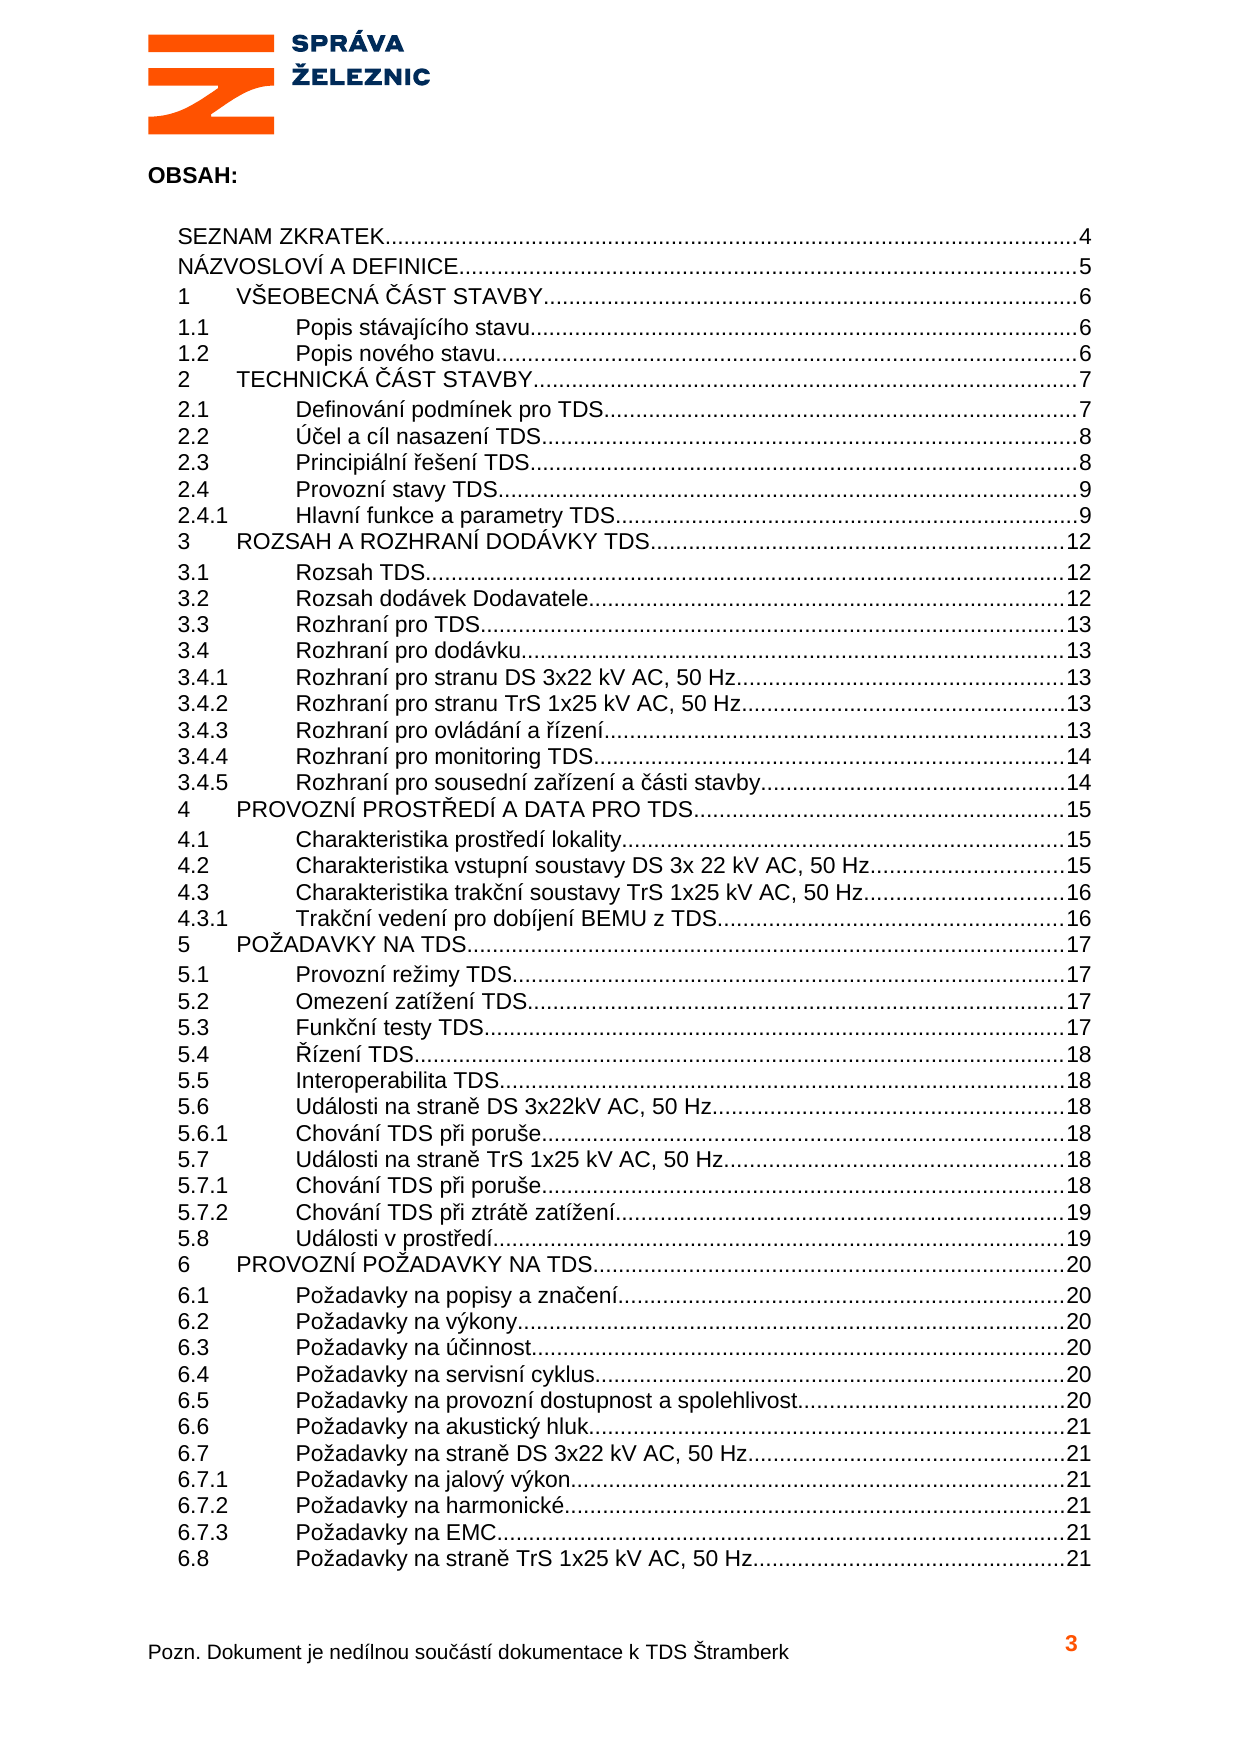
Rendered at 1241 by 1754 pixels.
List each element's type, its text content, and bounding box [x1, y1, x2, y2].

text 6.1 Požadavky na popisy a značení 20 [133, 1282, 1093, 1308]
text 5.1 Provozní režimy TDS 17 [133, 961, 1093, 988]
text 6.7 Požadavky na straně DS 3x22 kV AC, 50 Hz 21 [133, 1440, 1093, 1466]
text 6.4 Požadavky na servisní cyklus 20 [133, 1361, 1093, 1387]
text NÁZVOSLOVÍ A DEFINICE 5 [177, 253, 1093, 279]
text 4.3.1 Trakční vedení pro dobíjení BEMU z TDS 16 [133, 905, 1093, 931]
text 2.4.1 Hlavní funkce a parametry TDS 9 [133, 502, 1093, 528]
text 2.2 Účel a cíl nasazení TDS 8 [133, 423, 1093, 449]
text 5.4 Řízení TDS 18 [133, 1041, 1093, 1067]
text 1.2 Popis nového stavu 6 [133, 340, 1093, 366]
text 5.3 Funkční testy TDS 17 [133, 1014, 1093, 1041]
text 2 TECHNICKÁ ČÁST STAVBY 7 [177, 366, 1093, 393]
text 6.5 Požadavky na provozní dostupnost a spolehlivost 20 [133, 1387, 1093, 1413]
text 5.2 Omezení zatížení TDS 17 [133, 988, 1093, 1014]
text 3.4.5 Rozhraní pro sousední zařízení a části stavby 14 [133, 769, 1093, 796]
text 6.7.1 Požadavky na jalový výkon 21 [133, 1466, 1093, 1492]
text 3.4 Rozhraní pro dodávku 13 [133, 637, 1093, 664]
text 6.6 Požadavky na akustický hluk 21 [133, 1413, 1093, 1440]
text 1 VŠEOBECNÁ ČÁST STAVBY 6 [177, 283, 1093, 310]
text 6.7.2 Požadavky na harmonické 21 [133, 1492, 1093, 1519]
text 6.2 Požadavky na výkony 20 [133, 1308, 1093, 1334]
text 3.3 Rozhraní pro TDS 13 [133, 611, 1093, 637]
text 5.8 Události v prostředí 19 [133, 1225, 1093, 1251]
text 3.4.1 Rozhraní pro stranu DS 3x22 kV AC, 50 Hz 13 [133, 664, 1093, 690]
text 5.6 Události na straně DS 3x22kV AC, 50 Hz 18 [133, 1093, 1093, 1119]
text 2.3 Principiální řešení TDS 8 [133, 449, 1093, 476]
text 6.7.3 Požadavky na EMC 21 [133, 1519, 1093, 1545]
text 6 PROVOZNÍ POŽADAVKY NA TDS 20 [177, 1251, 1093, 1278]
text 4.3 Charakteristika trakční soustavy TrS 1x25 kV AC, 50 Hz 16 [133, 878, 1093, 905]
text SEZNAM ZKRATEK 4 [177, 223, 1093, 249]
text 3.4.3 Rozhraní pro ovládání a řízení 13 [133, 717, 1093, 743]
text 5 POŽADAVKY NA TDS 17 [177, 931, 1093, 958]
text 6.8 Požadavky na straně TrS 1x25 kV AC, 50 Hz 21 [133, 1545, 1093, 1571]
text 4 PROVOZNÍ PROSTŘEDÍ A DATA PRO TDS 15 [177, 796, 1093, 822]
text 2.1 Definování podmínek pro TDS 7 [133, 396, 1093, 423]
text 3 ROZSAH A ROZHRANÍ DODÁVKY TDS 12 [177, 528, 1093, 554]
text 5.5 Interoperabilita TDS 18 [133, 1067, 1093, 1093]
text 3.1 Rozsah TDS 12 [133, 558, 1093, 585]
text 4.1 Charakteristika prostředí lokality 15 [133, 826, 1093, 852]
text 1.1 Popis stávajícího stavu 6 [133, 313, 1093, 340]
text OBSAH: [148, 162, 1093, 189]
text 4.2 Charakteristika vstupní soustavy DS 3x 22 kV AC, 50 Hz 15 [133, 852, 1093, 878]
text 5.7.1 Chování TDS při poruše 18 [133, 1172, 1093, 1199]
text 3.4.4 Rozhraní pro monitoring TDS 14 [133, 743, 1093, 769]
text 2.4 Provozní stavy TDS 9 [133, 476, 1093, 502]
text 5.7 Události na straně TrS 1x25 kV AC, 50 Hz 18 [133, 1146, 1093, 1172]
text 3.4.2 Rozhraní pro stranu TrS 1x25 kV AC, 50 Hz 13 [133, 690, 1093, 717]
text 3.2 Rozsah dodávek Dodavatele 12 [133, 585, 1093, 611]
text 5.6.1 Chování TDS při poruše 18 [133, 1119, 1093, 1146]
text 6.3 Požadavky na účinnost 20 [133, 1334, 1093, 1361]
text 5.7.2 Chování TDS při ztrátě zatížení 19 [133, 1199, 1093, 1225]
